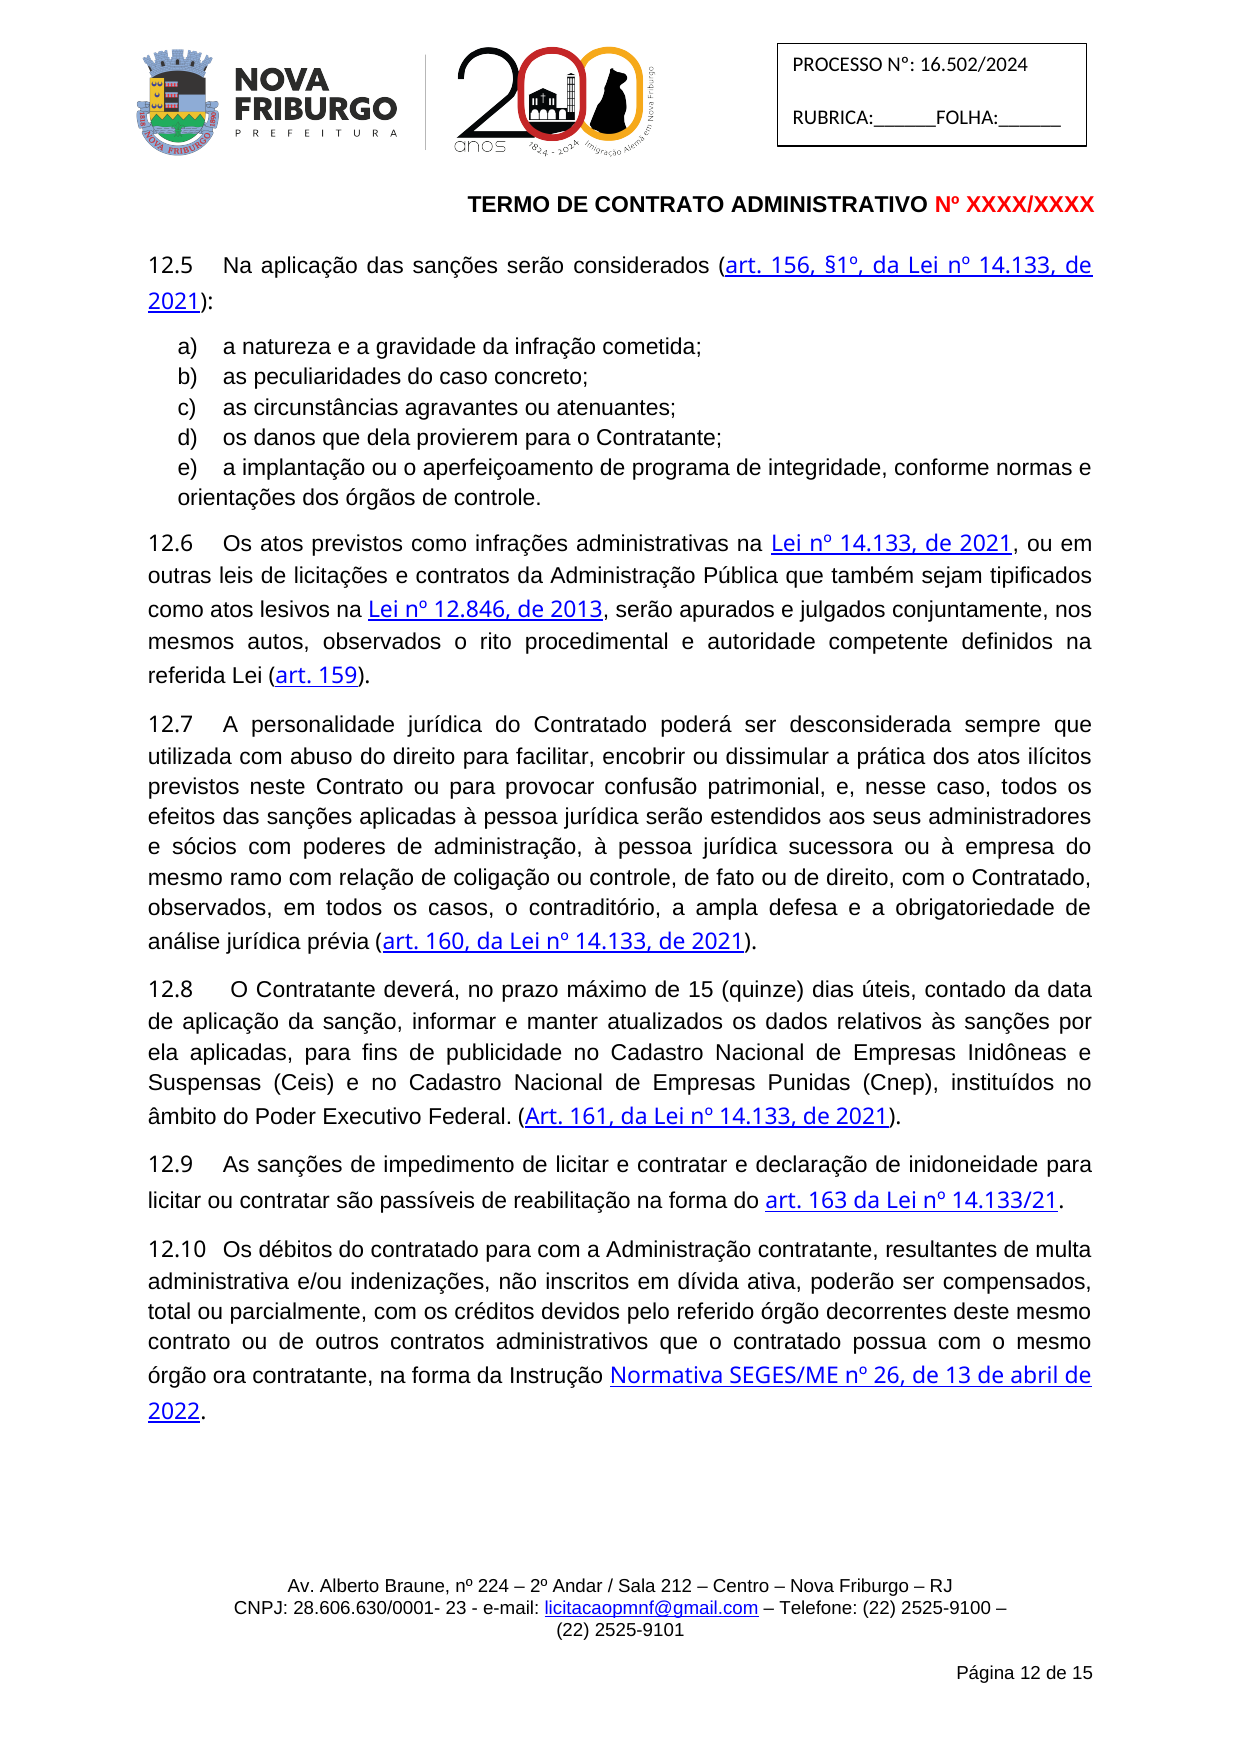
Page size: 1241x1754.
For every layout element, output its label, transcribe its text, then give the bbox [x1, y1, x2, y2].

list as circunstâncias agravantes ou atenuantes; [177, 393, 1092, 420]
list O Contratante deverá, no prazo máximo de 15 (quinze) dias úteis, contado da data de aplicação da sanção, informar e manter atualizados os dados relativos às sanções por ela aplicadas, para fins de publicidade no Cadastro Nacional de Empresas Inidôneas e Suspensas (Ceis) e no Cadastro Nacional de Empresas Punidas (Cnep), instituídos no âmbito do Poder Executivo Federal. (Art. 161, da Lei nº 14.133, de 2021). [148, 973, 1092, 1131]
list Na aplicação das sanções serão considerados (art. 156, §1º, da Lei nº 14.133, de 2021): [148, 249, 1092, 316]
list Os atos previstos como infrações administrativas na Lei nº 14.133, de 2021, ou em outras leis de licitações e contratos da Administração Pública que também sejam tipificados como atos lesivos na Lei nº 12.846, de 2013, serão apurados e julgados conjuntamente, nos mesmos autos, observados o rito procedimental e autoridade competente definidos na referida Lei (art. 159). [148, 527, 1092, 690]
list as peculiaridades do caso concreto; [177, 363, 1092, 390]
list a natureza e a gravidade da infração cometida; [177, 333, 1092, 359]
list A personalidade jurídica do Contratado poderá ser desconsiderada sempre que utilizada com abuso do direito para facilitar, encobrir ou dissimular a prática dos atos ilícitos previstos neste Contrato ou para provocar confusão patrimonial, e, nesse caso, todos os efeitos das sanções aplicadas à pessoa jurídica serão estendidos aos seus administradores e sócios com poderes de administração, à pessoa jurídica sucessora ou à empresa do mesmo ramo com relação de coligação ou controle, de fato ou de direito, com o Contratado, observados, em todos os casos, o contraditório, a ampla defesa e a obrigatoriedade de análise jurídica prévia (art. 160, da Lei nº 14.133, de 2021). [148, 708, 1092, 956]
list a implantação ou o aperfeiçoamento de programa de integridade, conforme normas e orientações dos órgãos de controle. [177, 454, 1092, 511]
picture [109, 14, 687, 185]
list os danos que dela provierem para o Contratante; [177, 424, 1092, 450]
list Os débitos do contratado para com a Administração contratante, resultantes de multa administrativa e/ou indenizações, não inscritos em dívida ativa, poderão ser compensados, total ou parcialmente, com os créditos devidos pelo referido órgão decorrentes deste mesmo contrato ou de outros contratos administrativos que o contratado possua com o mesmo órgão ora contratante, na forma da Instrução Normativa SEGES/ME nº 26, de 13 de abril de 2022. [148, 1233, 1092, 1426]
list As sanções de impedimento de licitar e contratar e declaração de inidoneidade para licitar ou contratar são passíveis de reabilitação na forma do art. 163 da Lei nº 14.133/21. [148, 1148, 1092, 1215]
